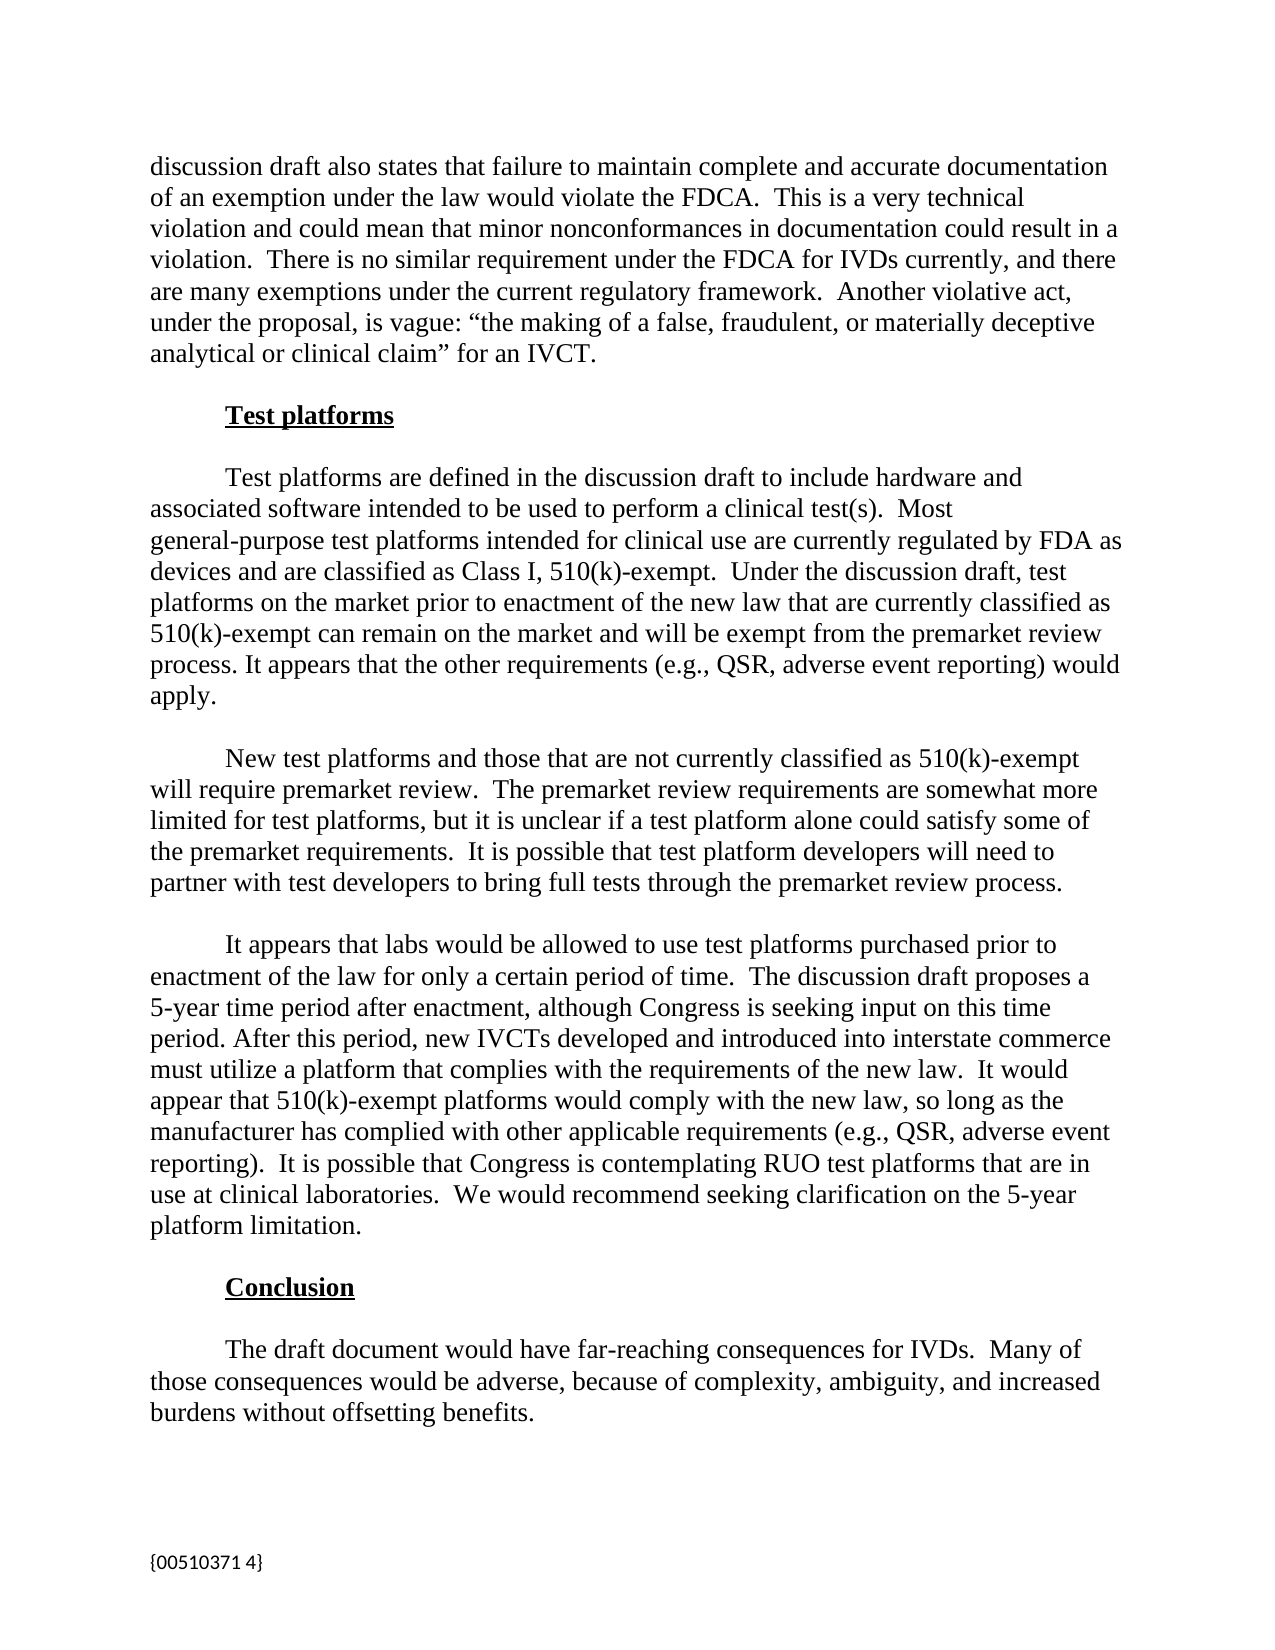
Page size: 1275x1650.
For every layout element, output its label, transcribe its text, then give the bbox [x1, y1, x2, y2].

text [150, 150, 1125, 368]
text Test platforms are defined in the discussion draft to include hardware and associated software intended to be used to perform a clinical test(s). Most general-purpose test platforms intended for clinical use are currently regulated by FDA as devices and are classified as Class I, 510(k)-exempt. Under the discussion draft, test platforms on the market prior to enactment of the new law that are currently classified as 510(k)-exempt can remain on the market and will be exempt from the premarket review process. It appears that the other requirements (e.g., QSR, adverse event reporting) would apply. [150, 461, 1125, 711]
text It appears that labs would be allowed to use test platforms purchased prior to enactment of the law for only a certain period of time. The discussion draft proposes a 5-year time period after enactment, although Congress is seeking input on this time period. After this period, new IVCTs developed and introduced into interstate commerce must utilize a platform that complies with the requirements of the new law. It would appear that 510(k)-exempt platforms would comply with the new law, so long as the manufacturer has complied with other applicable requirements (e.g., QSR, adverse event reporting). It is possible that Congress is contemplating RUO test platforms that are in use at clinical laboratories. We would recommend seeking clarification on the 5-year platform limitation. [150, 929, 1125, 1240]
text The draft document would have far-reaching consequences for IVDs. Many of those consequences would be adverse, because of complexity, ambiguity, and increased burdens without offsetting benefits. [150, 1333, 1125, 1427]
text Test platforms [150, 399, 1125, 430]
text Conclusion [150, 1271, 1125, 1302]
text New test platforms and those that are not currently classified as 510(k)-exempt will require premarket review. The premarket review requirements are somewhat more limited for test platforms, but it is unclear if a test platform alone could satisfy some of the premarket requirements. It is possible that test platform developers will need to partner with test developers to bring full tests through the premarket review process. [150, 742, 1125, 897]
